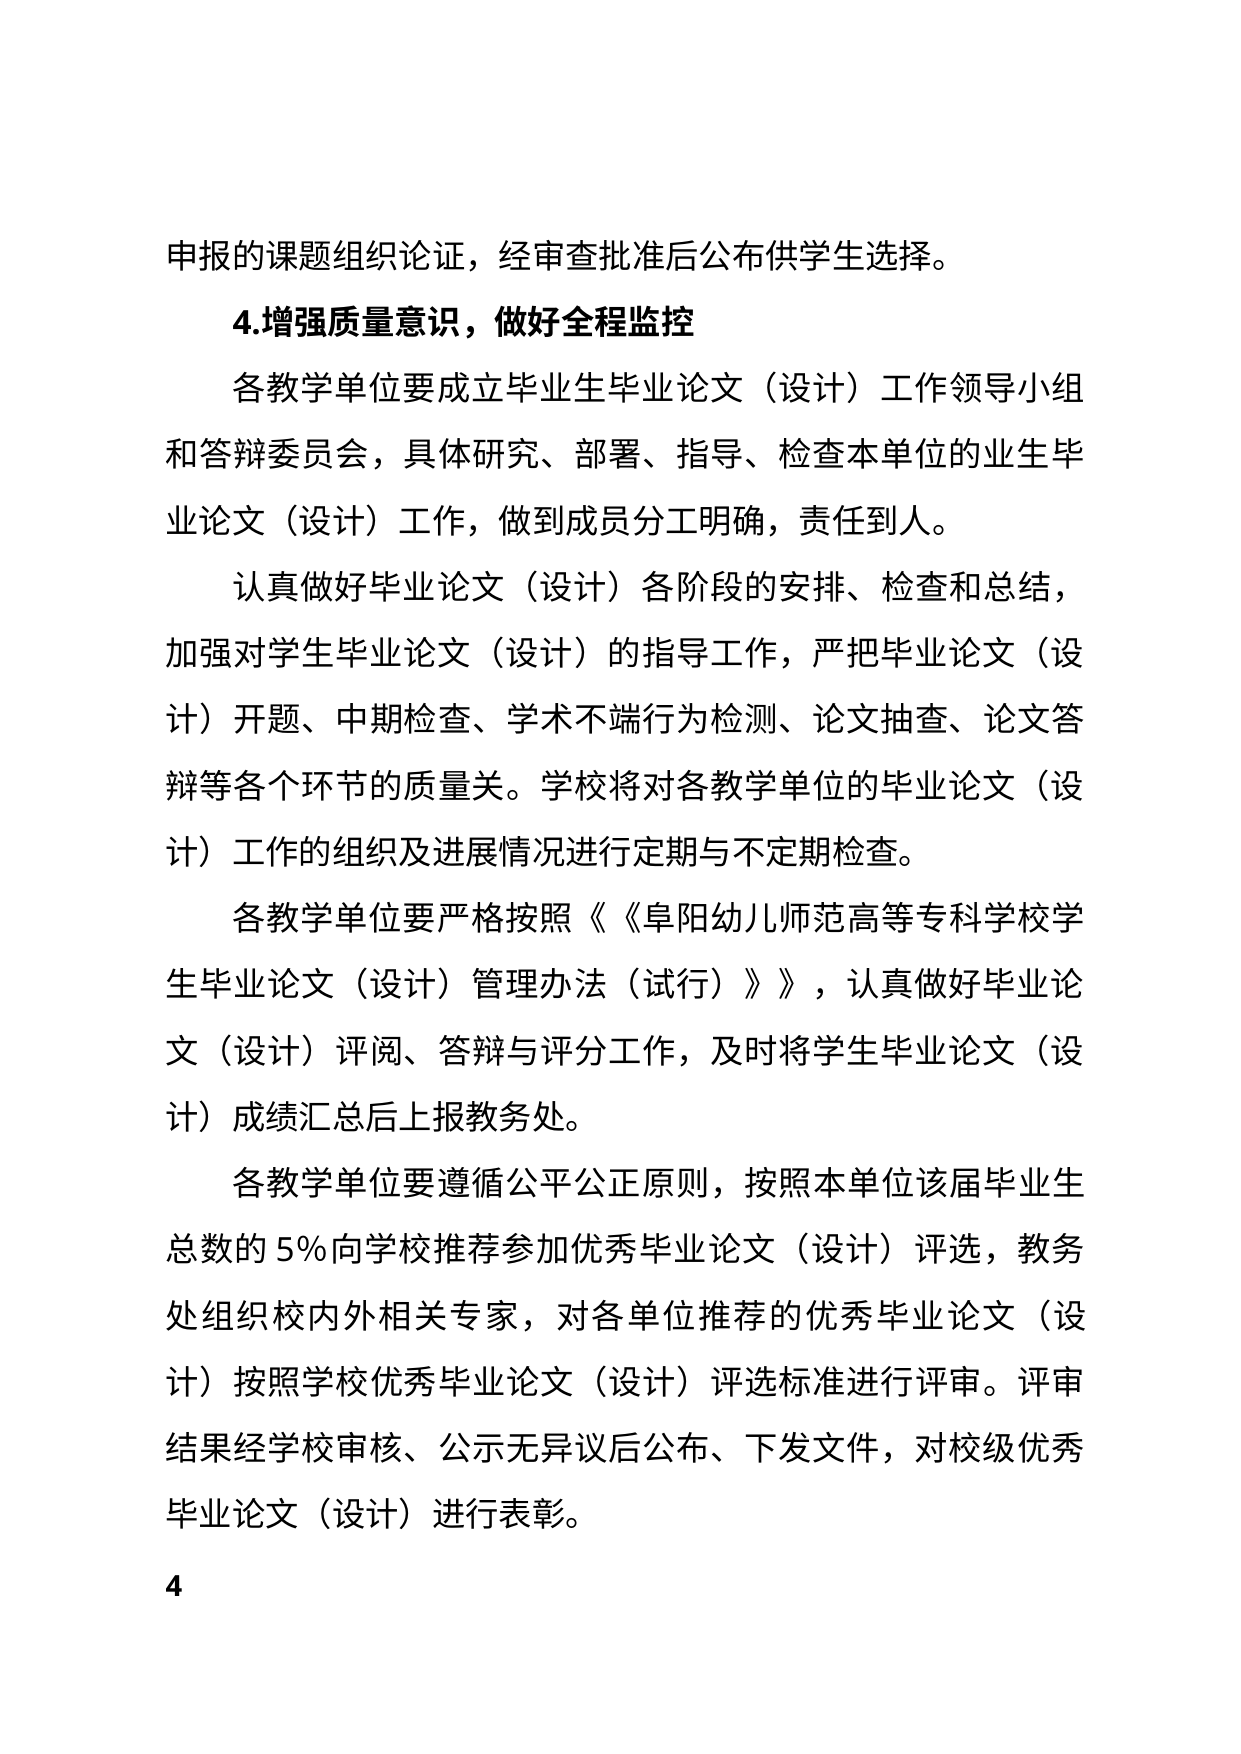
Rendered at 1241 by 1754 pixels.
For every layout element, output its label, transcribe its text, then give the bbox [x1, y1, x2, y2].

text 各教学单位要遵循公平公正原则，按照本单位该届毕业生总数的5％向学校推荐参加优秀毕业论文（设计）评选，教务处组织校内外相关专家，对各单位推荐的优秀毕业论文（设计）按照学校优秀毕业论文（设计）评选标准进行评审。评审结果经学校审核、公示无异议后公布、下发文件，对校级优秀毕业论文（设计）进行表彰。 [165, 1148, 1087, 1545]
text 各教学单位要严格按照《《阜阳幼儿师范高等专科学校学生毕业论文（设计）管理办法（试行）》》，认真做好毕业论文（设计）评阅、答辩与评分工作，及时将学生毕业论文（设计）成绩汇总后上报教务处。 [165, 883, 1087, 1148]
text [165, 220, 1087, 287]
text 4.增强质量意识，做好全程监控 [165, 287, 1087, 353]
text 各教学单位要成立毕业生毕业论文（设计）工作领导小组和答辩委员会，具体研究、部署、指导、检查本单位的业生毕业论文（设计）工作，做到成员分工明确，责任到人。 [165, 353, 1087, 552]
text 认真做好毕业论文（设计）各阶段的安排、检查和总结，加强对学生毕业论文（设计）的指导工作，严把毕业论文（设计）开题、中期检查、学术不端行为检测、论文抽查、论文答辩等各个环节的质量关。学校将对各教学单位的毕业论文（设计）工作的组织及进展情况进行定期与不定期检查。 [165, 552, 1087, 883]
